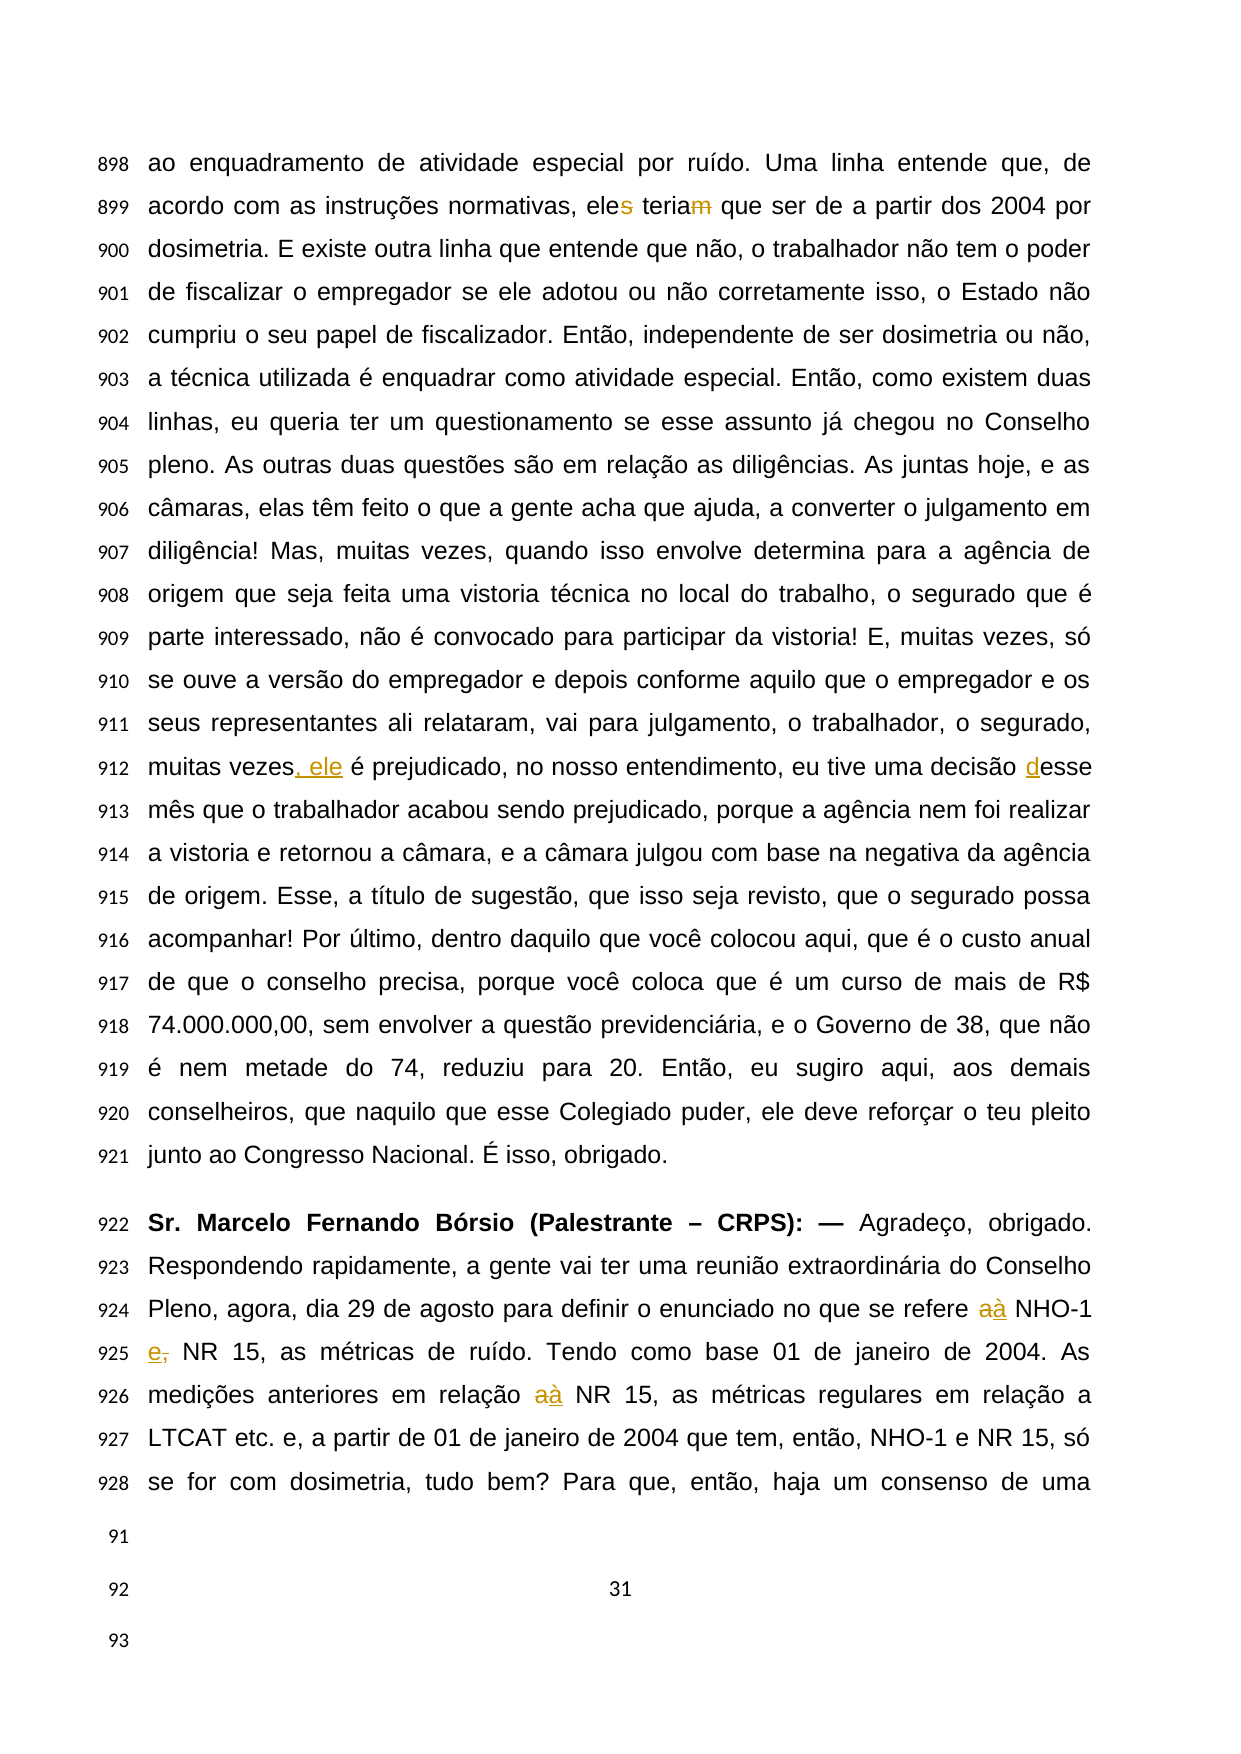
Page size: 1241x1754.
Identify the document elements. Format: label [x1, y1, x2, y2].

text [148, 148, 1092, 1168]
text [148, 1208, 1092, 1495]
